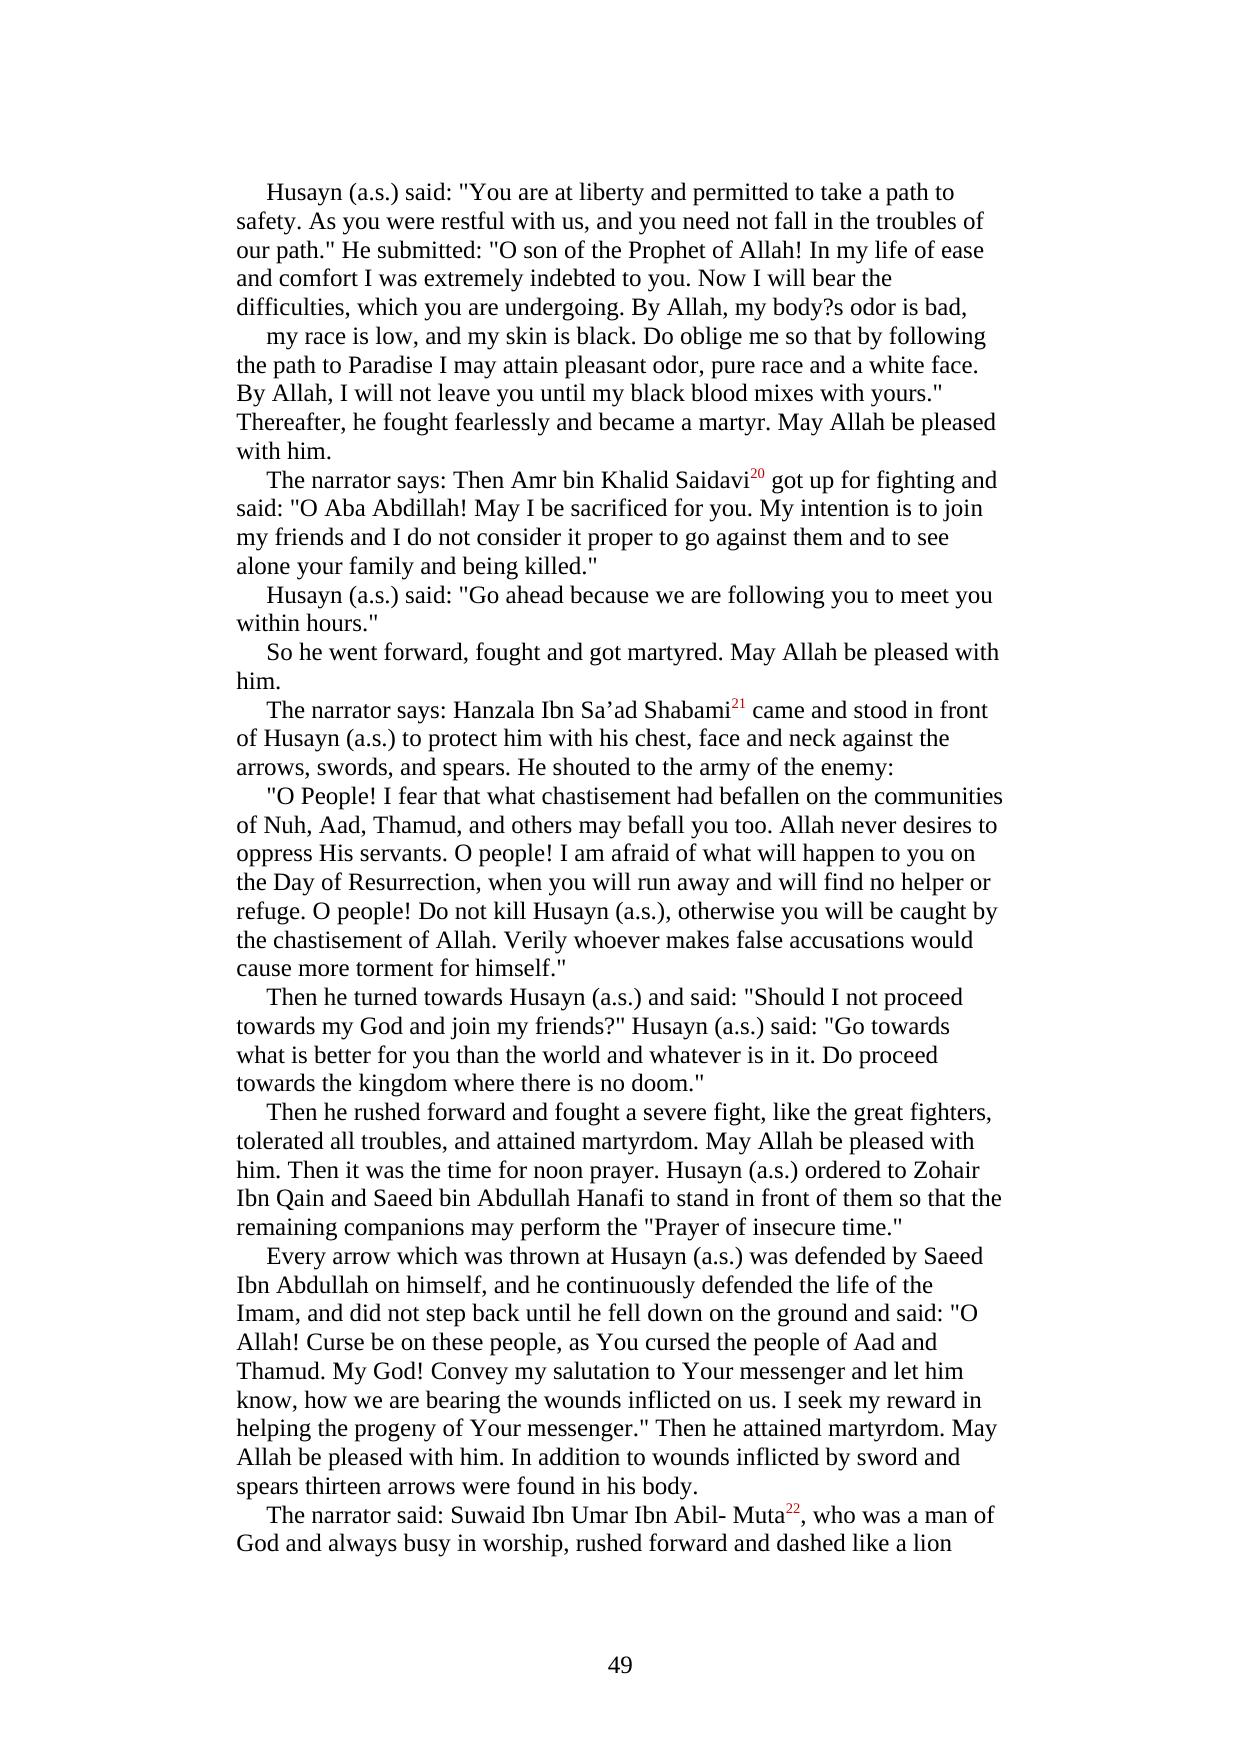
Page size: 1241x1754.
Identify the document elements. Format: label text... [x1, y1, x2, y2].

text So he went forward, fought and got martyred. May Allah be pleased with him. [236, 637, 1004, 695]
text Every arrow which was thrown at Husayn (a.s.) was defended by Saeed Ibn Abdullah on himself, and he continuously defended the life of the Imam, and did not step back until he fell down on the ground and said: "O Allah! Curse be on these people, as You cursed the people of Aad and Thamud. My God! Convey my salutation to Your messenger and let him know, how we are bearing the wounds inflicted on us. I seek my reward in helping the progeny of Your messenger." Then he attained martyrdom. May Allah be pleased with him. In addition to wounds inflicted by sword and spears thirteen arrows were found in his body. [236, 1241, 1004, 1500]
text Then he rushed forward and fought a severe fight, like the great fighters, tolerated all troubles, and attained martyrdom. May Allah be pleased with him. Then it was the time for noon prayer. Husayn (a.s.) ordered to Zohair Ibn Qain and Saeed bin Abdullah Hanafi to stand in front of them so that the remaining companions may perform the "Prayer of insecure time." [236, 1097, 1004, 1241]
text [236, 1500, 1004, 1557]
text The narrator says: Hanzala Ibn Sa’ad Shabami21 came and stood in front of Husayn (a.s.) to protect him with his chest, face and neck against the arrows, swords, and spears. He shouted to the army of the enemy: [236, 695, 1004, 781]
text Husayn (a.s.) said: "Go ahead because we are following you to meet you within hours." [236, 580, 1004, 637]
text Then he turned towards Husayn (a.s.) and said: "Should I not proceed towards my God and join my friends?" Husayn (a.s.) said: "Go towards what is better for you than the world and whatever is in it. Do proceed towards the kingdom where there is no doom." [236, 982, 1004, 1097]
text "O People! I fear that what chastisement had befallen on the communities of Nuh, Aad, Thamud, and others may befall you too. Allah never desires to oppress His servants. O people! I am afraid of what will happen to you on the Day of Resurrection, when you will run away and will find no helper or refuge. O people! Do not kill Husayn (a.s.), otherwise you will be caught by the chastisement of Allah. Verily whoever makes false accusations would cause more torment for himself." [236, 781, 1004, 982]
text The narrator says: Then Amr bin Khalid Saidavi20 got up for fighting and said: "O Aba Abdillah! May I be sacrificed for you. My intention is to join my friends and I do not consider it proper to go against them and to see alone your family and being killed." [236, 465, 1004, 580]
text my race is low, and my skin is black. Do oblige me so that by following the path to Paradise I may attain pleasant odor, pure race and a white face. By Allah, I will not leave you until my black blood mixes with yours." Thereafter, he fought fearlessly and became a martyr. May Allah be pleased with him. [236, 321, 1004, 465]
text Husayn (a.s.) said: "You are at liberty and permitted to take a path to safety. As you were restful with us, and you need not fall in the troubles of our path." He submitted: "O son of the Prophet of Allah! In my life of ease and comfort I was extremely indebted to you. Now I will bear the difficulties, which you are undergoing. By Allah, my body?s odor is bad, [236, 177, 1004, 321]
